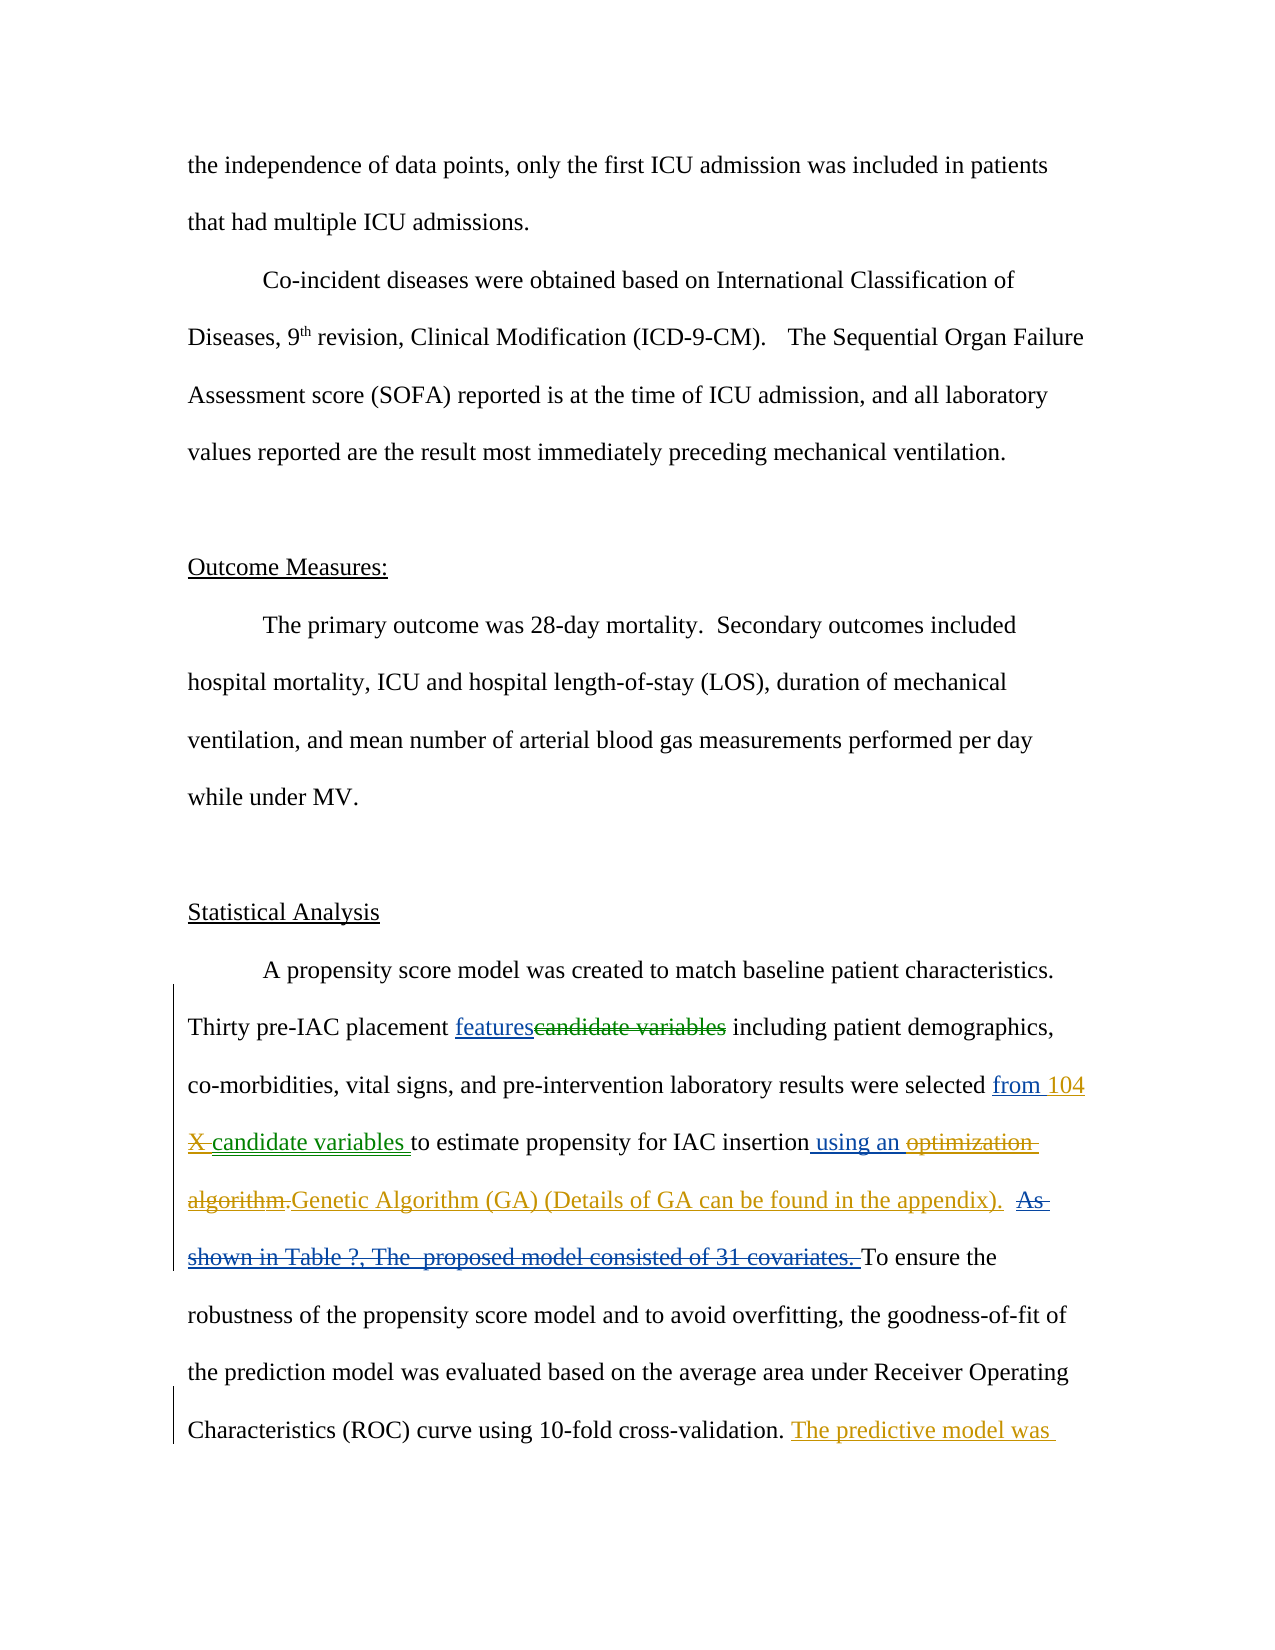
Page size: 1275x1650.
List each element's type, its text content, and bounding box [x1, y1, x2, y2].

text Outcome Measures: [187, 552, 1087, 581]
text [187, 150, 1087, 236]
text Statistical Analysis [187, 897, 1087, 926]
text Co-incident diseases were obtained based on International Classification of Diseases, 9th revision, Clinical Modification (ICD-9-CM). The Sequential Organ Failure Assessment score (SOFA) reported is at the time of ICU admission, and all laboratory values reported are the result most immediately preceding mechanical ventilation. [187, 265, 1087, 466]
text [187, 955, 1087, 1444]
text The primary outcome was 28-day mortality. Secondary outcomes included hospital mortality, ICU and hospital length-of-stay (LOS), duration of mechanical ventilation, and mean number of arterial blood gas measurements performed per day while under MV. [187, 610, 1087, 811]
